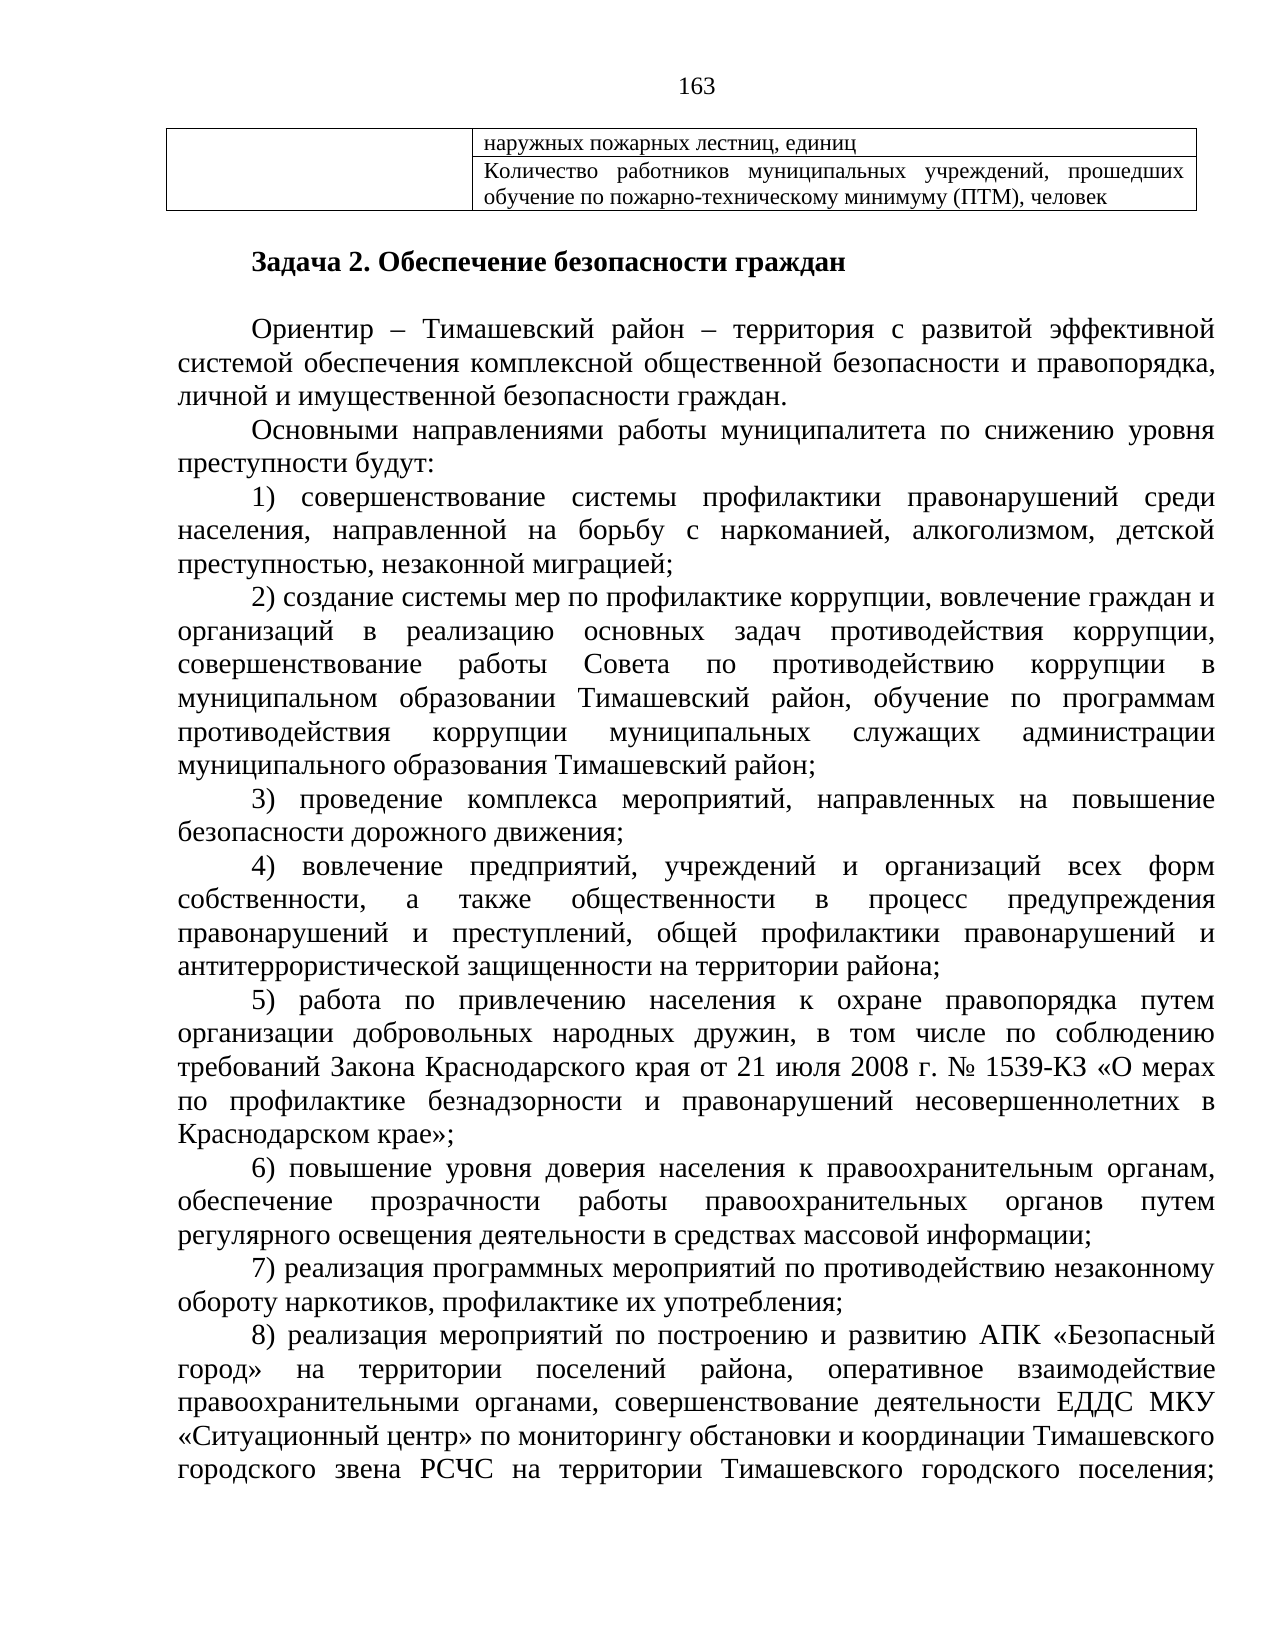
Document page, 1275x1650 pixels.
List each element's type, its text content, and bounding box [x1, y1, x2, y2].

text 6) повышение уровня доверия населения к правоохранительным органам, обеспечение прозрачности работы правоохранительных органов путем регулярного освещения деятельности в средствах массовой информации; [177, 1150, 1216, 1250]
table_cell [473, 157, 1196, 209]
text 5) работа по привлечению населения к охране правопорядка путем организации добровольных народных дружин, в том числе по соблюдению требований Закона Краснодарского края от 21 июля 2008 г. № 1539-КЗ «О мерах по профилактике безнадзорности и правонарушений несовершеннолетних в Краснодарском крае»; [177, 982, 1216, 1150]
text 1) совершенствование системы профилактики правонарушений среди населения, направленной на борьбу с наркоманией, алкоголизмом, детской преступностью, незаконной миграцией; [177, 479, 1216, 579]
text 3) проведение комплекса мероприятий, направленных на повышение безопасности дорожного движения; [177, 781, 1216, 848]
text 7) реализация программных мероприятий по противодействию незаконному обороту наркотиков, профилактике их употребления; [177, 1250, 1216, 1317]
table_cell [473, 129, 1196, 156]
text Основными направлениями работы муниципалитета по снижению уровня преступности будут: [177, 412, 1216, 479]
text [177, 1317, 1216, 1485]
text 4) вовлечение предприятий, учреждений и организаций всех форм собственности, а также общественности в процесс предупреждения правонарушений и преступлений, общей профилактики правонарушений и антитеррористической защищенности на территории района; [177, 848, 1216, 982]
text 2) создание системы мер по профилактике коррупции, вовлечение граждан и организаций в реализацию основных задач противодействия коррупции, совершенствование работы Совета по противодействию коррупции в муниципальном образовании Тимашевский район, обучение по программам противодействия коррупции муниципальных служащих администрации муниципального образования Тимашевский район; [177, 579, 1216, 781]
text Задача 2. Обеспечение безопасности граждан [177, 244, 1216, 278]
text Ориентир – Тимашевский район – территория с развитой эффективной системой обеспечения комплексной общественной безопасности и правопорядка, личной и имущественной безопасности граждан. [177, 311, 1216, 412]
